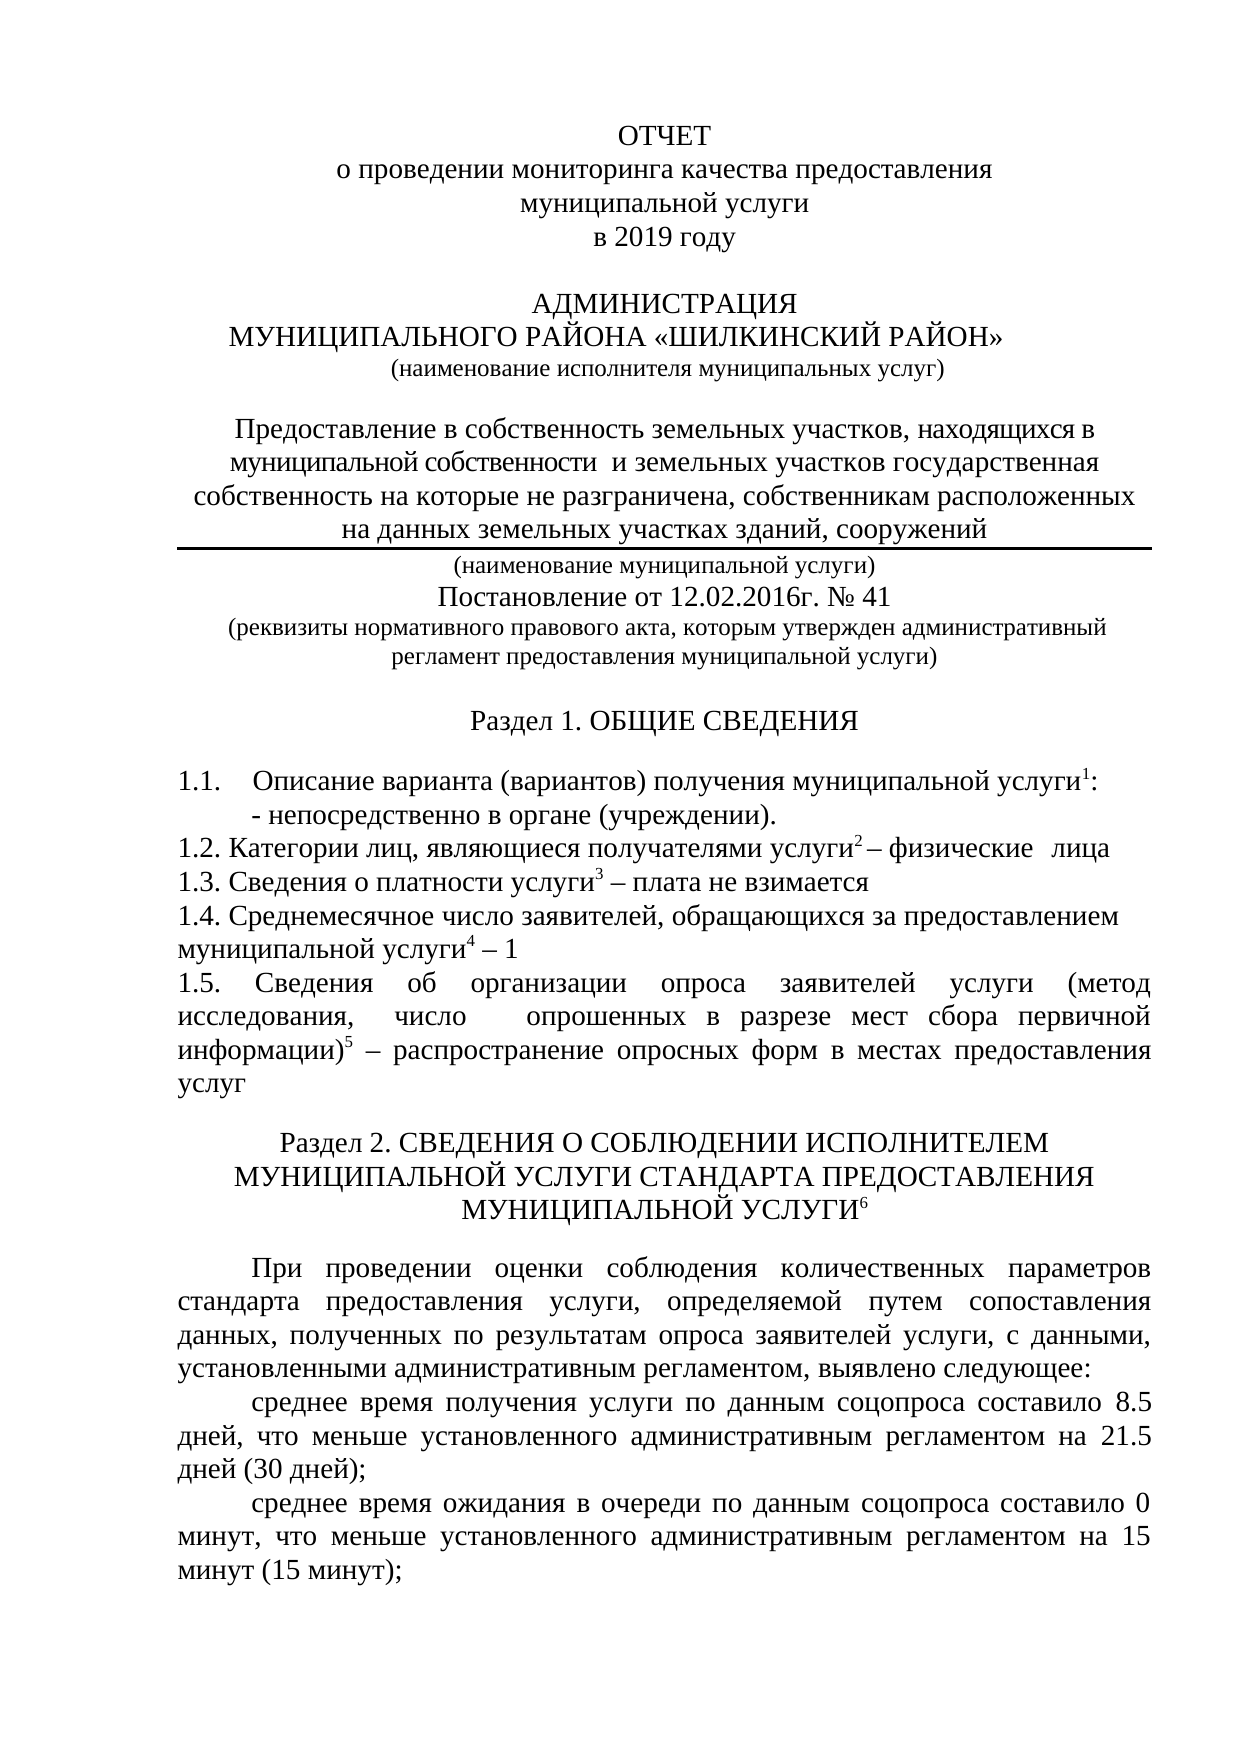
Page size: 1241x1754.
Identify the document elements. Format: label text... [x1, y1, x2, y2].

text 1.5. Сведения об организации опроса заявителей услуги (метод исследования, число опрошенных в разрезе мест сбора первичной информации)5 – распространение опросных форм в местах предоставления услуг [177, 965, 1152, 1099]
text Предоставление в собственность земельных участков, находящихся в муниципальной собственности и земельных участков государственная собственность на которые не разграничена, собственникам расположенных на данных земельных участках зданий, сооружений [177, 411, 1152, 547]
text 1.4. Среднемесячное число заявителей, обращающихся за предоставлением [177, 898, 1152, 931]
text в 2019 году [177, 219, 1152, 252]
text (наименование исполнителя муниципальных услуг) [177, 353, 1152, 382]
text МУНИЦИПАЛЬНОГО РАЙОНА «ШИЛКИНСКИЙ РАЙОН» [177, 319, 1152, 353]
text ОТЧЕТ [177, 118, 1152, 152]
text При проведении оценки соблюдения количественных параметров стандарта предоставления услуги, определяемой путем сопоставления данных, полученных по результатам опроса заявителей услуги, с данными, установленными административным регламентом, выявлено следующее: [177, 1250, 1152, 1384]
text АДМИНИСТРАЦИЯ [177, 286, 1152, 319]
text муниципальной услуги [177, 185, 1152, 219]
text Раздел 1. ОБЩИЕ СВЕДЕНИЯ [177, 703, 1152, 737]
text среднее время получения услуги по данным соцопроса составило 8.5 дней, что меньше установленного административным регламентом на 21.5 дней (30 дней); [177, 1384, 1152, 1485]
text Постановление от 12.02.2016г. № 41 [177, 579, 1152, 612]
text (наименование муниципальной услуги) [177, 550, 1152, 579]
text 1.3. Сведения о платности услуги3 – плата не взимается [177, 864, 1152, 898]
text (реквизиты нормативного правового акта, которым утвержден административный регламент предоставления муниципальной услуги) [177, 612, 1152, 670]
text Раздел 2. СВЕДЕНИЯ О СОБЛЮДЕНИИ ИСПОЛНИТЕЛЕМ МУНИЦИПАЛЬНОЙ УСЛУГИ СТАНДАРТА ПРЕДОСТАВЛЕНИЯ МУНИЦИПАЛЬНОЙ УСЛУГИ6 [177, 1125, 1152, 1226]
text муниципальной услуги4 – 1 [177, 931, 1152, 965]
text - непосредственно в органе (учреждении). [177, 797, 1152, 831]
text 1.2. Категории лиц, являющиеся получателями услуги2 – физические лица [177, 831, 1152, 864]
text среднее время ожидания в очереди по данным соцопроса составило 0 минут, что меньше установленного административным регламентом на 15 минут (15 минут); [177, 1485, 1152, 1585]
list Описание варианта (вариантов) получения муниципальной услуги1: [177, 763, 1152, 797]
text о проведении мониторинга качества предоставления [177, 152, 1152, 185]
